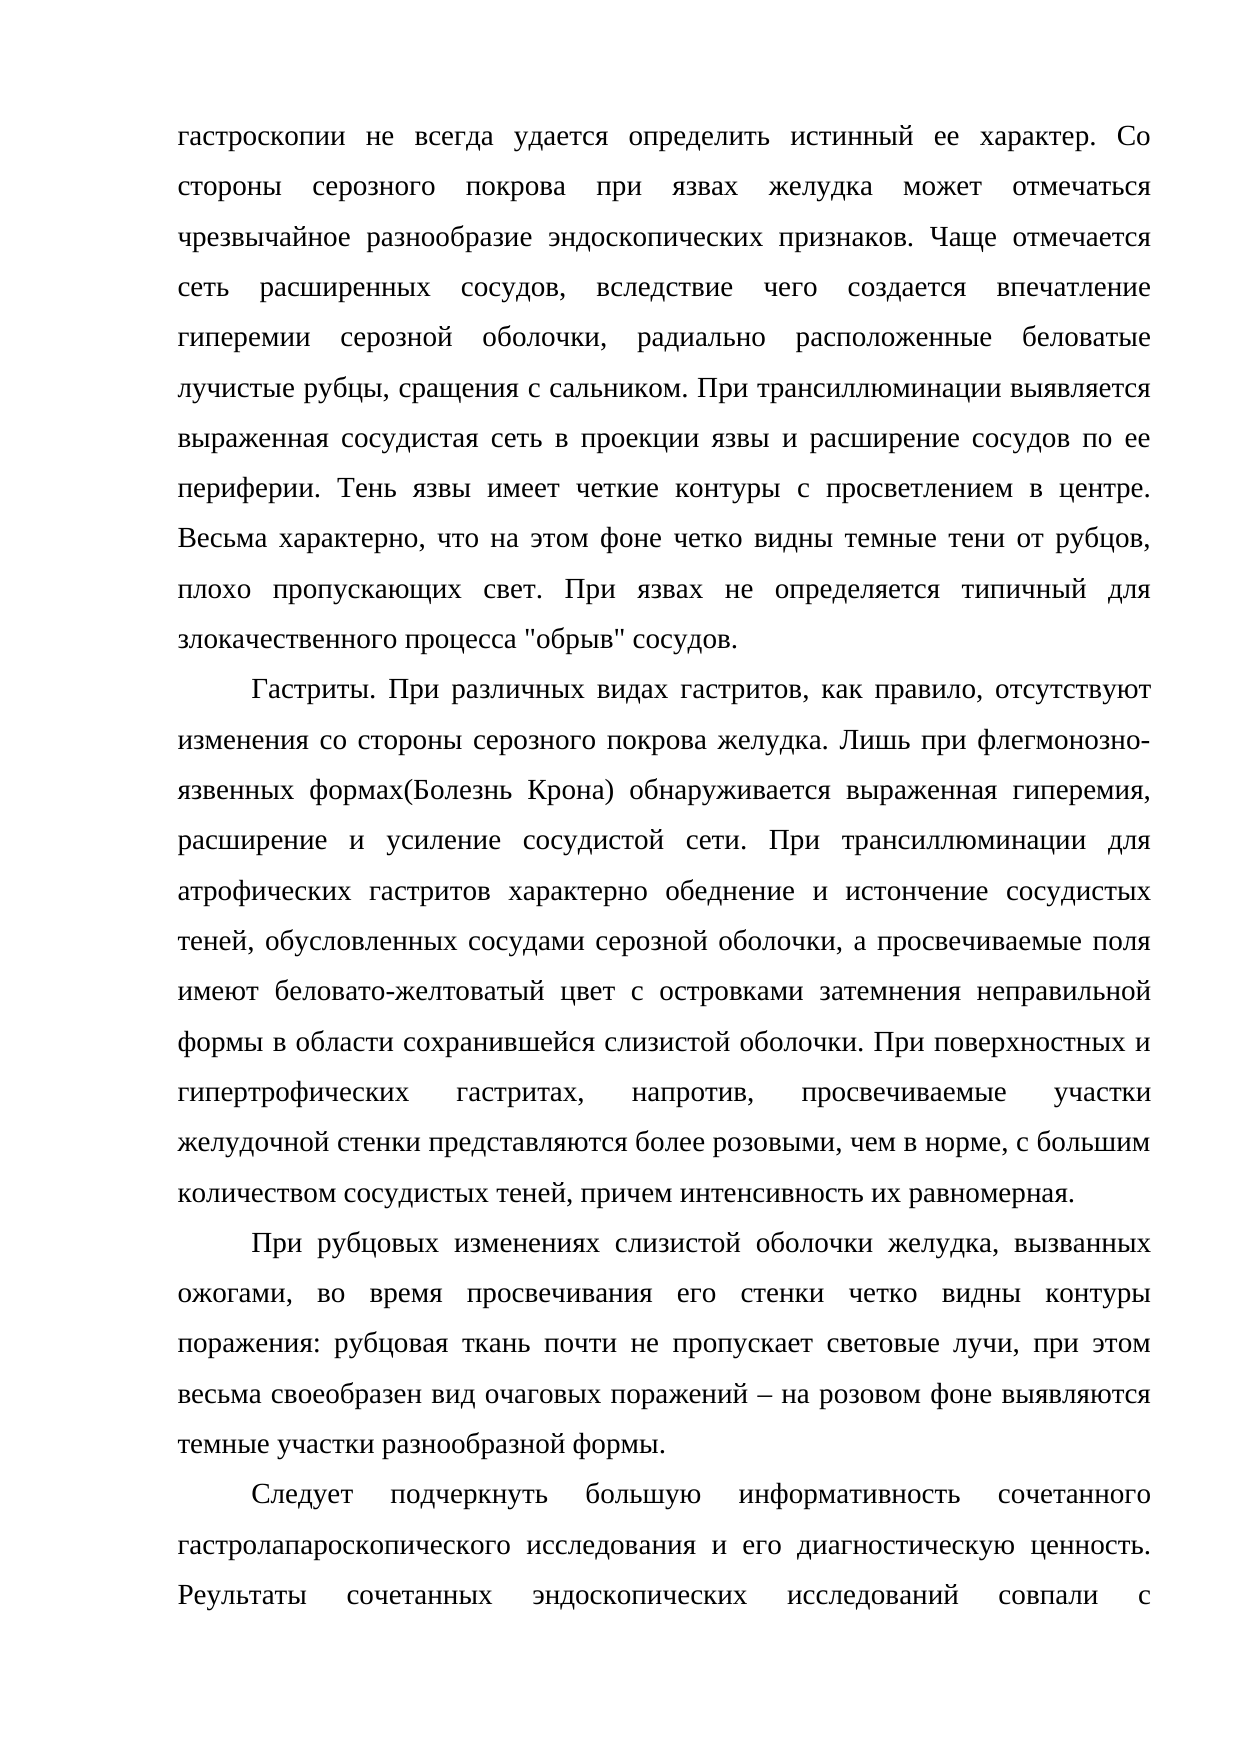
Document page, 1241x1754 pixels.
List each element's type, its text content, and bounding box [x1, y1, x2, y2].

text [177, 1477, 1152, 1611]
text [177, 118, 1152, 655]
text Гастриты. При различных видах гастритов, как правило, отсутствуют изменения со стороны серозного покрова желудка. Лишь при флегмонозно-язвенных формах(Болезнь Крона) обнаруживается выраженная гиперемия, расширение и усиление сосудистой сети. При трансиллюминации для атрофических гастритов характерно обеднение и истончение сосудистых теней, обусловленных сосудами серозной оболочки, а просвечиваемые поля имеют беловато-желтоватый цвет с островками затемнения неправильной формы в области сохранившейся слизистой оболочки. При поверхностных и гипертрофических гастритах, напротив, просвечиваемые участки желудочной стенки представляются более розовыми, чем в норме, с большим количеством сосудистых теней, причем интенсивность их равномерная. [177, 672, 1152, 1208]
text При рубцовых изменениях слизистой оболочки желудка, вызванных ожогами, во время просвечивания его стенки четко видны контуры поражения: рубцовая ткань почти не пропускает световые лучи, при этом весьма своеобразен вид очаговых поражений – на розовом фоне выявляются темные участки разнообразной формы. [177, 1225, 1152, 1460]
